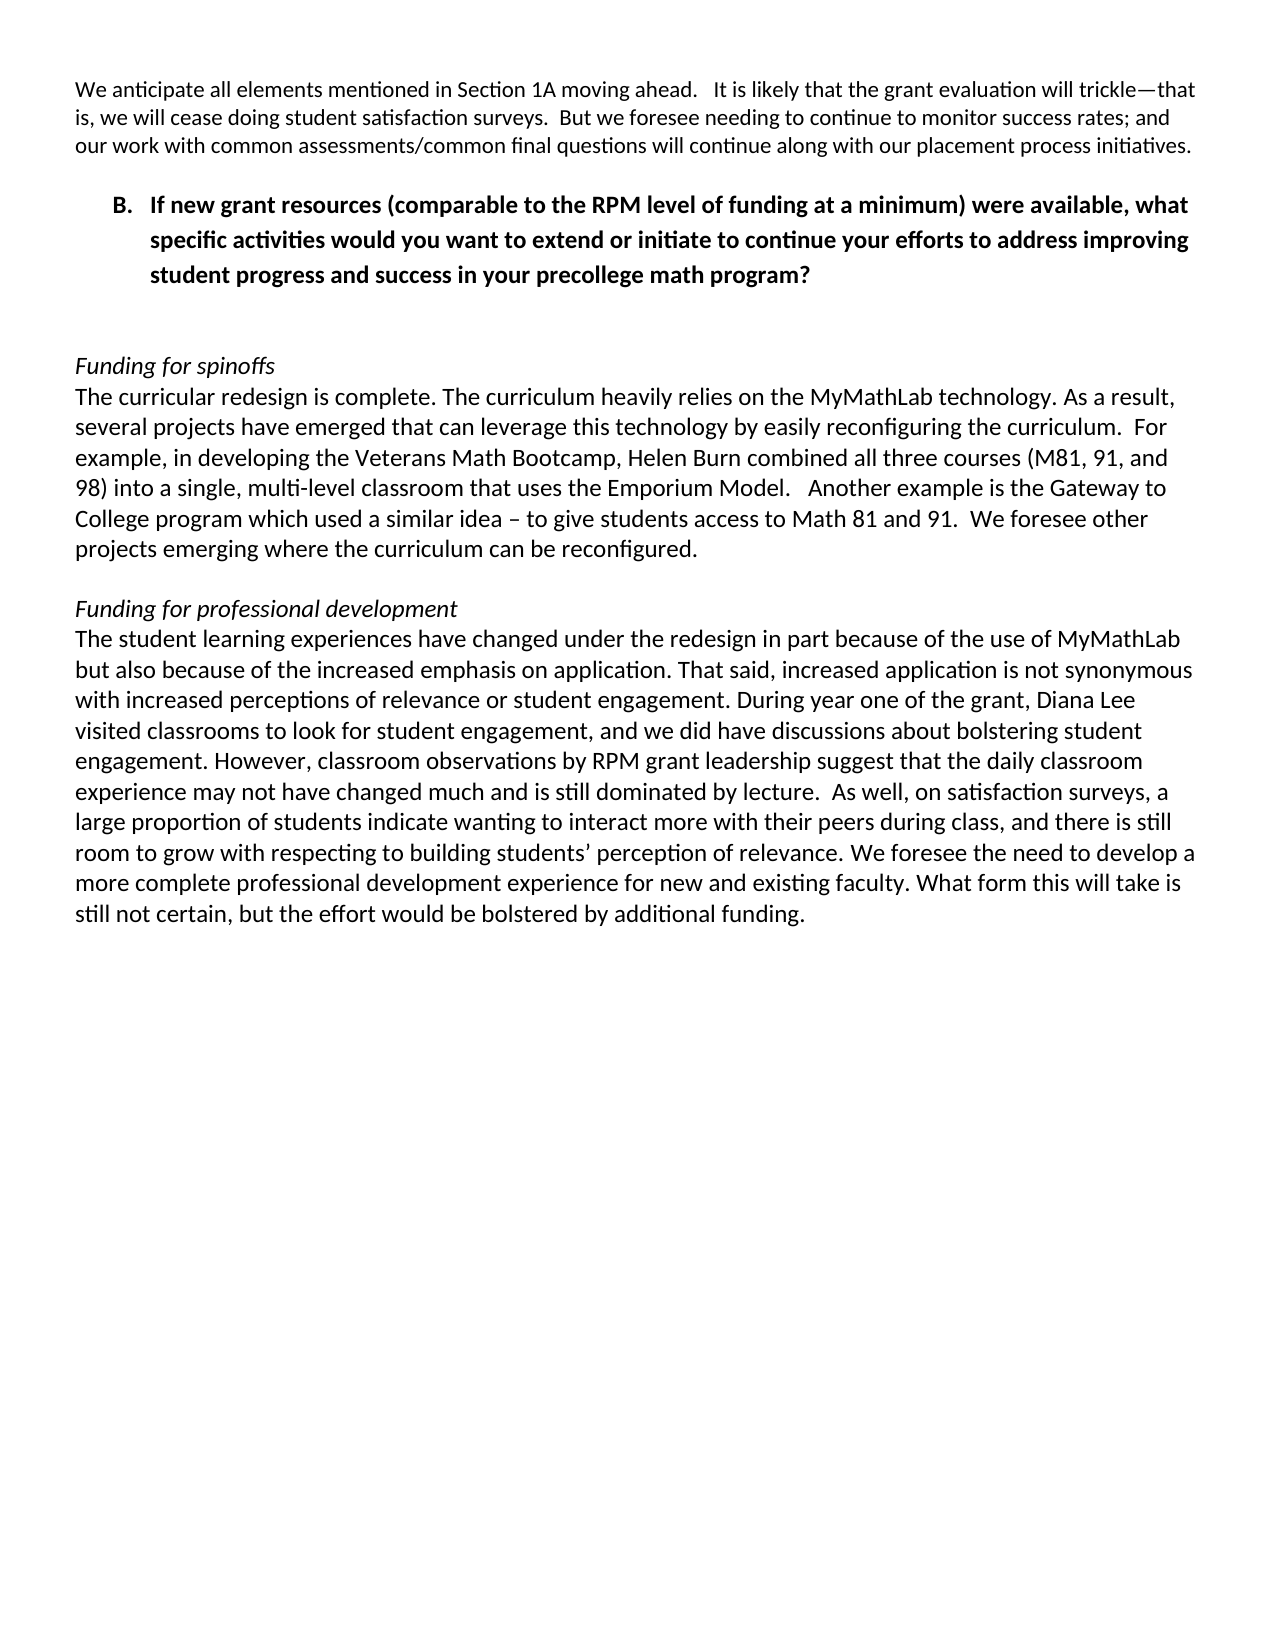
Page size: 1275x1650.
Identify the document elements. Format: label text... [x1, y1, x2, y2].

text We anticipate all elements mentioned in Section 1A moving ahead. It is likely that the grant evaluation will trickle—that is, we will cease doing student satisfaction surveys. But we foresee needing to continue to monitor success rates; and our work with common assessments/common final questions will continue along with our placement process initiatives. [75, 75, 1200, 159]
text The student learning experiences have changed under the redesign in part because of the use of MyMathLab but also because of the increased emphasis on application. That said, increased application is not synonymous with increased perceptions of relevance or student engagement. During year one of the grant, Diana Lee visited classrooms to look for student engagement, and we did have discussions about bolstering student engagement. However, classroom observations by RPM grant leadership suggest that the daily classroom experience may not have changed much and is still dominated by lecture. As well, on satisfaction surveys, a large proportion of students indicate wanting to interact more with their peers during class, and there is still room to grow with respecting to building students’ perception of relevance. We foresee the need to develop a more complete professional development experience for new and existing faculty. What form this will take is still not certain, but the effort would be bolstered by additional funding. [75, 623, 1200, 928]
text Funding for professional development [75, 593, 1200, 623]
text The curricular redesign is complete. The curriculum heavily relies on the MyMathLab technology. As a result, several projects have emerged that can leverage this technology by easily reconfiguring the curriculum. For example, in developing the Veterans Math Bootcamp, Helen Burn combined all three courses (M81, 91, and 98) into a single, multi-level classroom that uses the Emporium Model. Another example is the Gateway to College program which used a similar idea – to give students access to Math 81 and 91. We foresee other projects emerging where the curriculum can be reconfigured. [75, 381, 1200, 564]
list If new grant resources (comparable to the RPM level of funding at a minimum) were available, what specific activities would you want to extend or initiate to continue your efforts to address improving student progress and success in your precollege math program? [112, 189, 1200, 290]
text Funding for spinoffs [75, 350, 1200, 381]
